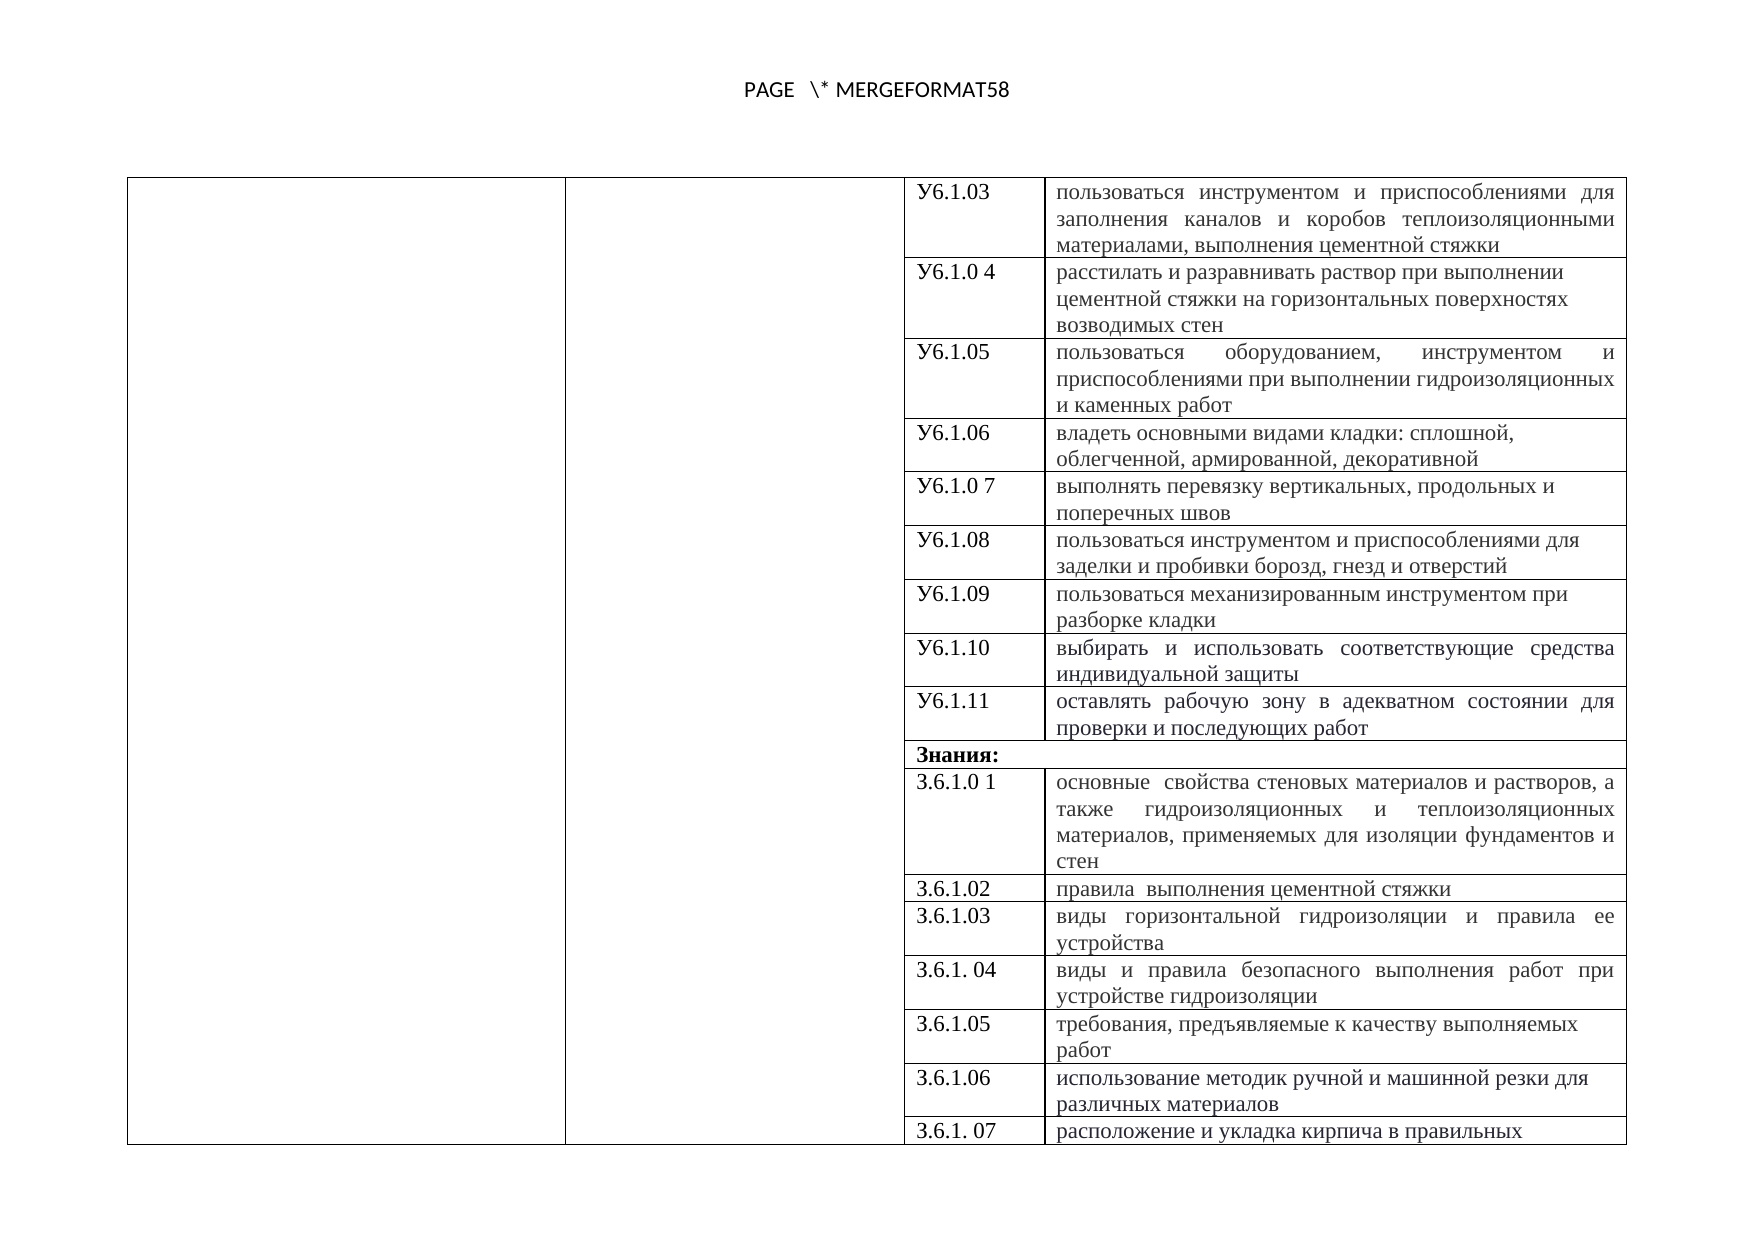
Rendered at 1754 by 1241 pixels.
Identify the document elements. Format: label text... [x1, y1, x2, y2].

table_cell У6.1.10 [905, 634, 1044, 686]
table_cell требования, предъявляемые к качеству выполняемых работ [1046, 1010, 1626, 1062]
table_cell пользоваться механизированным инструментом при разборке кладки [1046, 580, 1626, 632]
table_cell виды и правила безопасного выполнения работ при устройстве гидроизоляции [1046, 956, 1626, 1009]
table_cell основные свойства стеновых материалов и растворов, а также гидроизоляционных и теплоизоляционных материалов, применяемых для изоляции фундаментов и стен [1046, 769, 1626, 874]
table_cell Знания: [905, 741, 1626, 767]
table_cell пользоваться инструментом и приспособлениями для заделки и пробивки борозд, гнезд и отверстий [1046, 526, 1626, 579]
table_cell оставлять рабочую зону в адекватном состоянии для проверки и последующих работ [1046, 687, 1626, 740]
table_cell З.6.1. 04 [905, 956, 1044, 1009]
table_cell У6.1.0 4 [905, 258, 1044, 337]
table_cell З.6.1.03 [905, 902, 1044, 955]
table_cell владеть основными видами кладки: сплошной, облегченной, армированной, декоративной [1046, 419, 1626, 471]
table_cell З.6.1. 07 [905, 1117, 1044, 1144]
table_cell З.6.1.0 1 [905, 769, 1044, 874]
table_cell У6.1.03 [905, 178, 1044, 257]
table_cell выполнять перевязку вертикальных, продольных и поперечных швов [1046, 472, 1626, 525]
table_cell правила выполнения цементной стяжки [1046, 875, 1626, 901]
table_cell расстилать и разравнивать раствор при выполнении цементной стяжки на горизонтальных поверхностях возводимых стен [1046, 258, 1626, 337]
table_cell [1046, 1117, 1626, 1144]
table_cell З.6.1.06 [905, 1064, 1044, 1116]
table_cell У6.1.11 [905, 687, 1044, 740]
table_cell виды горизонтальной гидроизоляции и правила ее устройства [1046, 902, 1626, 955]
table_cell использование методик ручной и машинной резки для различных материалов [1046, 1064, 1626, 1116]
table_cell У6.1.05 [905, 339, 1044, 417]
table_cell З.6.1.02 [905, 875, 1044, 901]
table_cell выбирать и использовать соответствующие средства индивидуальной защиты [1046, 634, 1626, 686]
table_cell У6.1.0 7 [905, 472, 1044, 525]
table_cell пользоваться инструментом и приспособлениями для заполнения каналов и коробов теплоизоляционными материалами, выполнения цементной стяжки [1046, 178, 1626, 257]
table_cell У6.1.06 [905, 419, 1044, 471]
table_cell У6.1.09 [905, 580, 1044, 632]
table_cell пользоваться оборудованием, инструментом и приспособлениями при выполнении гидроизоляционных и каменных работ [1046, 339, 1626, 417]
table_cell З.6.1.05 [905, 1010, 1044, 1062]
table_cell У6.1.08 [905, 526, 1044, 579]
